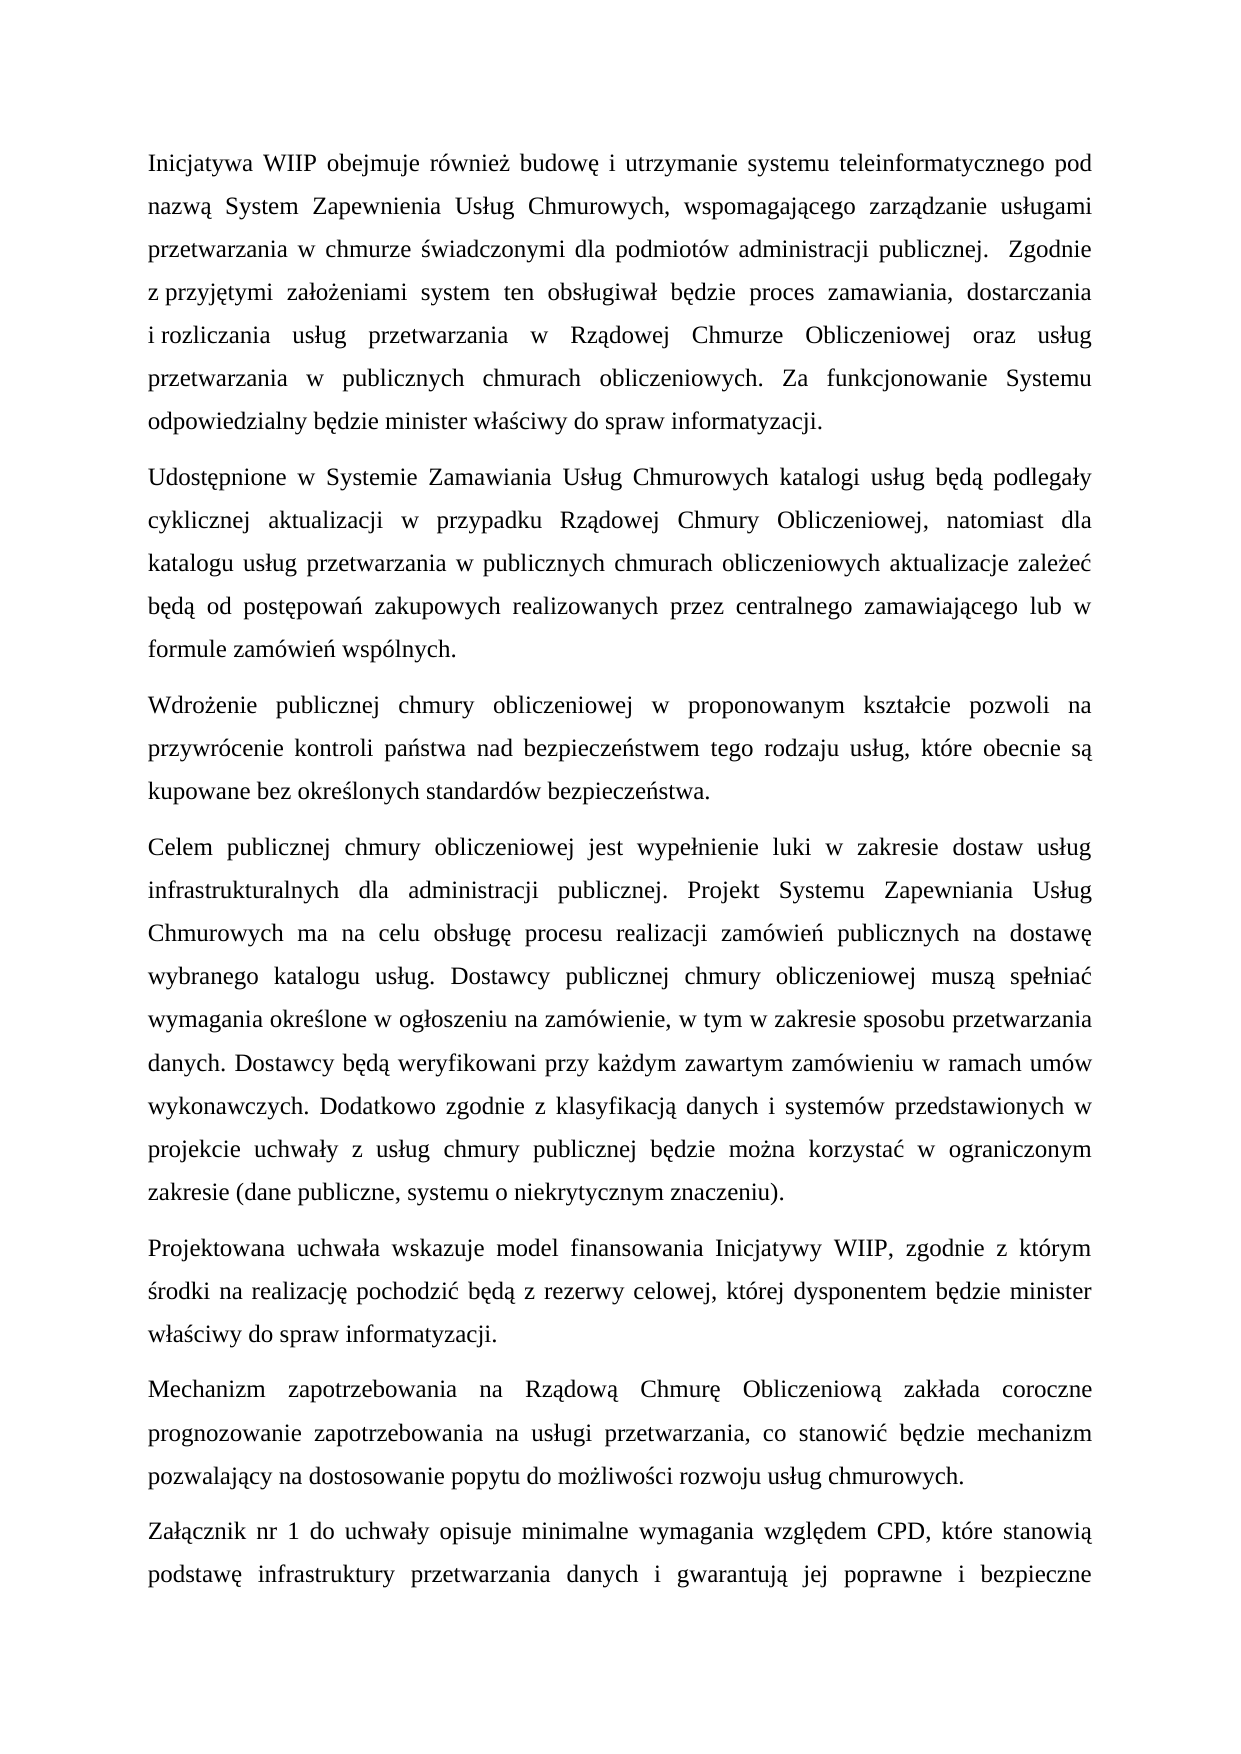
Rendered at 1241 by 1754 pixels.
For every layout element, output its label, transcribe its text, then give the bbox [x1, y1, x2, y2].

text Celem publicznej chmury obliczeniowej jest wypełnienie luki w zakresie dostaw usług infrastrukturalnych dla administracji publicznej. Projekt Systemu Zapewniania Usług Chmurowych ma na celu obsługę procesu realizacji zamówień publicznych na dostawę wybranego katalogu usług. Dostawcy publicznej chmury obliczeniowej muszą spełniać wymagania określone w ogłoszeniu na zamówienie, w tym w zakresie sposobu przetwarzania danych. Dostawcy będą weryfikowani przy każdym zawartym zamówieniu w ramach umów wykonawczych. Dodatkowo zgodnie z klasyfikacją danych i systemów przedstawionych w projekcie uchwały z usług chmury publicznej będzie można korzystać w ograniczonym zakresie (dane publiczne, systemu o niekrytycznym znaczeniu). [148, 832, 1093, 1206]
text Projektowana uchwała wskazuje model finansowania Inicjatywy WIIP, zgodnie z którym środki na realizację pochodzić będą z rezerwy celowej, której dysponentem będzie minister właściwy do spraw informatyzacji. [148, 1233, 1093, 1348]
text Wdrożenie publicznej chmury obliczeniowej w proponowanym kształcie pozwoli na przywrócenie kontroli państwa nad bezpieczeństwem tego rodzaju usług, które obecnie są kupowane bez określonych standardów bezpieczeństwa. [148, 690, 1093, 805]
text Mechanizm zapotrzebowania na Rządową Chmurę Obliczeniową zakłada coroczne prognozowanie zapotrzebowania na usługi przetwarzania, co stanowić będzie mechanizm pozwalający na dostosowanie popytu do możliwości rozwoju usług chmurowych. [148, 1374, 1093, 1489]
text Inicjatywa WIIP obejmuje również budowę i utrzymanie systemu teleinformatycznego pod nazwą System Zapewnienia Usług Chmurowych, wspomagającego zarządzanie usługami przetwarzania w chmurze świadczonymi dla podmiotów administracji publicznej. Zgodnie z przyjętymi założeniami system ten obsługiwał będzie proces zamawiania, dostarczania i rozliczania usług przetwarzania w Rządowej Chmurze Obliczeniowej oraz usług przetwarzania w publicznych chmurach obliczeniowych. Za funkcjonowanie Systemu odpowiedzialny będzie minister właściwy do spraw informatyzacji. [148, 148, 1093, 435]
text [148, 1516, 1093, 1588]
text Udostępnione w Systemie Zamawiania Usług Chmurowych katalogi usług będą podlegały cyklicznej aktualizacji w przypadku Rządowej Chmury Obliczeniowej, natomiast dla katalogu usług przetwarzania w publicznych chmurach obliczeniowych aktualizacje zależeć będą od postępowań zakupowych realizowanych przez centralnego zamawiającego lub w formule zamówień wspólnych. [148, 462, 1093, 663]
